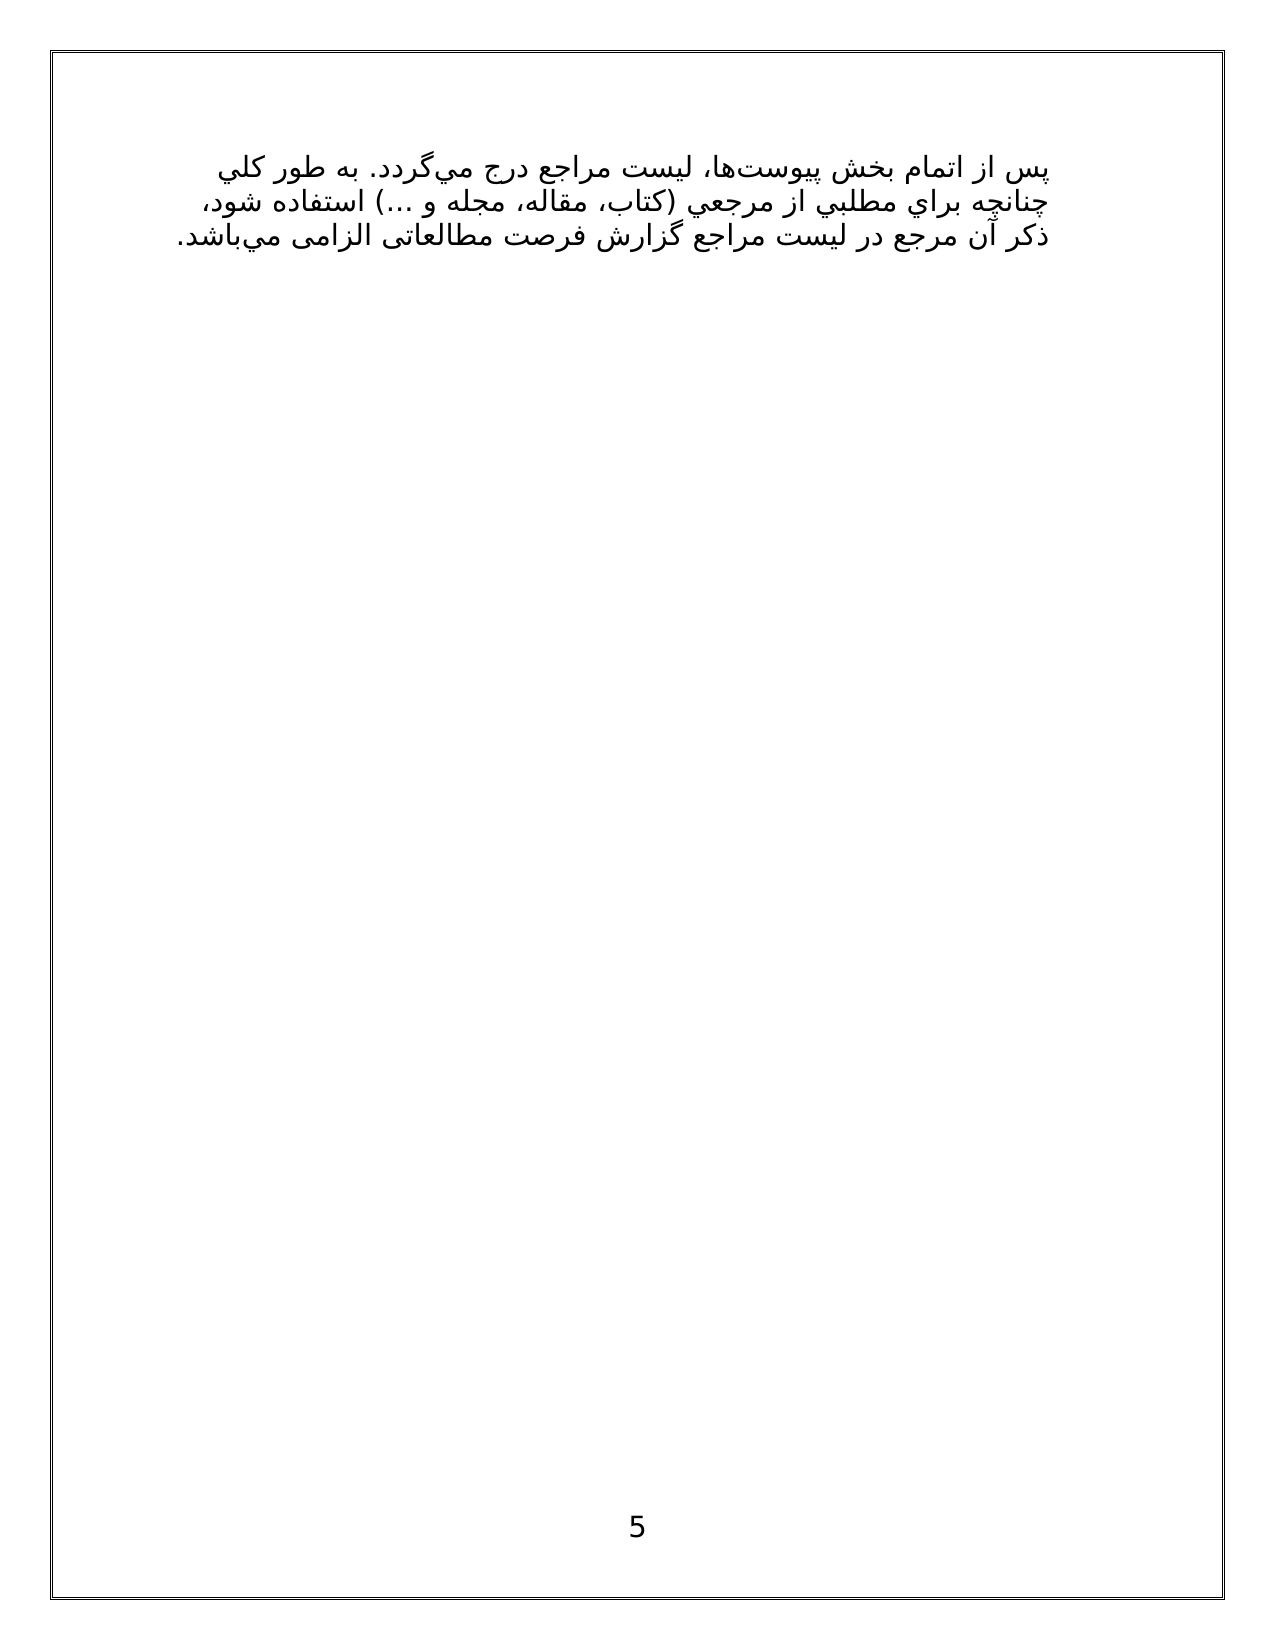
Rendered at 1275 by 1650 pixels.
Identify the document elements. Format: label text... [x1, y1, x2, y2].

text پس از اتمام بخش پيوست‌ها، ليست مراجع درج مي‌گردد. به طور كلي چنانچه براي مطلبي از مرجعي (کتاب، مقاله، مجله و ...) استفاده شود، ذكر آن مرجع در ليست مراجع گزارش فرصت مطالعاتی الزامی مي‌باشد. [150, 150, 1050, 252]
